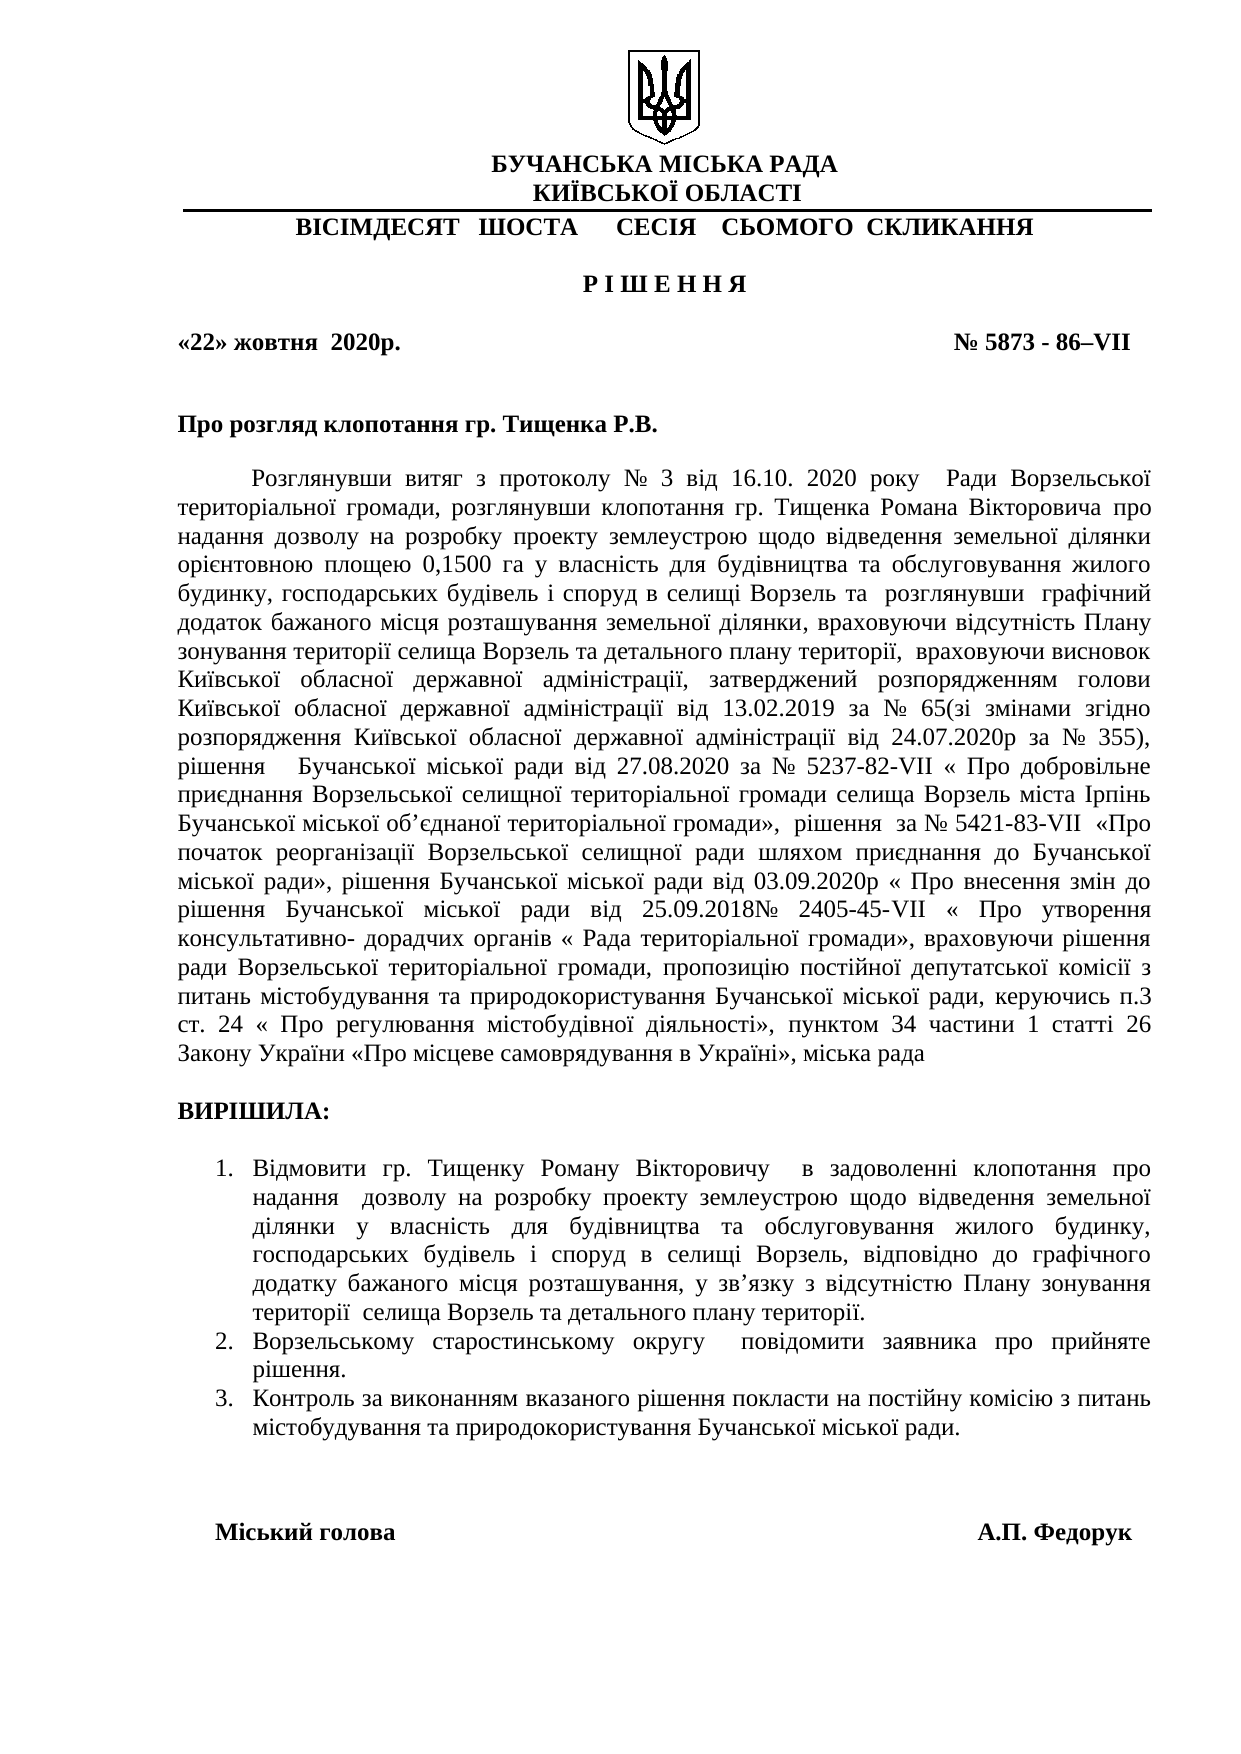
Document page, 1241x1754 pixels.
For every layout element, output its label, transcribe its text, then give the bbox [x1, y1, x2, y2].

text ВИРІШИЛА: [177, 1096, 1152, 1124]
text Р І Ш Е Н Н Я [177, 269, 1152, 298]
text Про розгляд клопотання гр. Тищенка Р.В. [177, 409, 1152, 438]
list Ворзельському старостинському округу повідомити заявника про прийняте рішення. [215, 1326, 1152, 1383]
list Контроль за виконанням вказаного рішення покласти на постійну комісію з питань містобудування та природокористування Бучанської міської ради. [215, 1383, 1152, 1441]
text Міський голова А.П. Федорук [215, 1517, 1152, 1545]
list Відмовити гр. Тищенку Роману Вікторовичу в задоволенні клопотання про надання дозволу на розробку проекту землеустрою щодо відведення земельної ділянки у власність для будівництва та обслуговування жилого будинку, господарських будівель і споруд в селищі Ворзель, відповідно до графічного додатку бажаного місця розташування, у зв’язку з відсутністю Плану зонування території селища Ворзель та детального плану території. [215, 1153, 1152, 1326]
text БУЧАНСЬКА МІСЬКА РАДА [177, 149, 1152, 178]
text «22» жовтня 2020р. № 5873 - 86–VІІ [177, 327, 1152, 356]
text ВІСІМДЕСЯТ ШОСТА СЕСІЯ СЬОМОГО СКЛИКАННЯ [177, 212, 1152, 241]
text КИЇВСЬКОЇ ОБЛАСТІ [183, 178, 1152, 209]
text Розглянувши витяг з протоколу № 3 від 16.10. 2020 року Ради Ворзельської територіальної громади, розглянувши клопотання гр. Тищенка Романа Вікторовича про надання дозволу на розробку проекту землеустрою щодо відведення земельної ділянки орієнтовною площею 0,1500 га у власність для будівництва та обслуговування жилого будинку, господарських будівель і споруд в селищі Ворзель та розглянувши графічний додаток бажаного місця розташування земельної ділянки, враховуючи відсутність Плану зонування території селища Ворзель та детального плану території, враховуючи висновок Київської обласної державної адміністрації, затверджений розпорядженням голови Київської обласної державної адміністрації від 13.02.2019 за № 65(зі змінами згідно розпорядження Київської обласної державної адміністрації від 24.07.2020р за № 355), рішення Бучанської міської ради від 27.08.2020 за № 5237-82-VІІ « Про добровільне приєднання Ворзельської селищної територіальної громади селища Ворзель міста Ірпінь Бучанської міської об’єднаної територіальної громади», рішення за № 5421-83-VІІ «Про початок реорганізації Ворзельської селищної ради шляхом приєднання до Бучанської міської ради», рішення Бучанської міської ради від 03.09.2020р « Про внесення змін до рішення Бучанської міської ради від 25.09.2018№ 2405-45-VІІ « Про утворення консультативно- дорадчих органів « Рада територіальної громади», враховуючи рішення ради Ворзельської територіальної громади, пропозицію постійної депутатської комісії з питань містобудування та природокористування Бучанської міської ради, керуючись п.3 ст. 24 « Про регулювання містобудівної діяльності», пунктом 34 частини 1 статті 26 Закону України «Про місцеве самоврядування в Україні», міська рада [177, 463, 1152, 1067]
